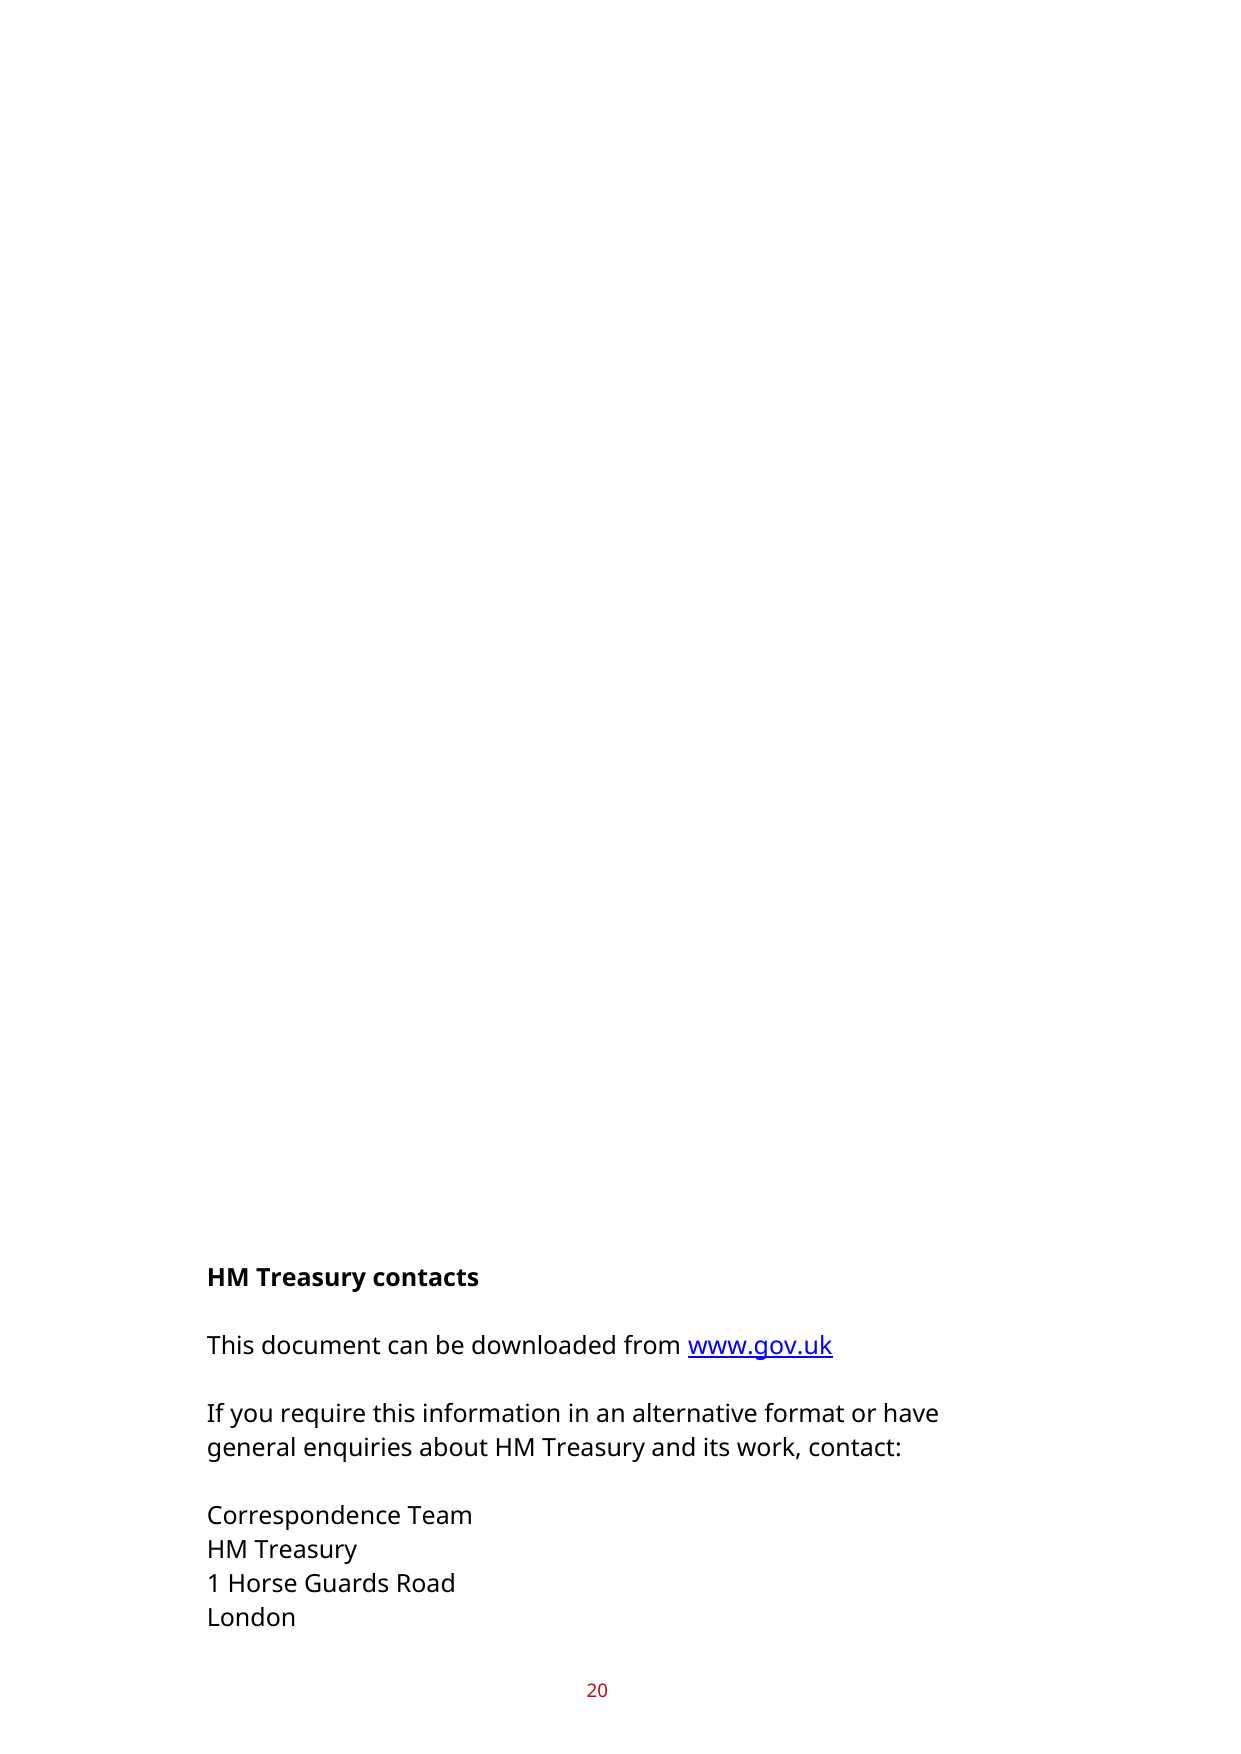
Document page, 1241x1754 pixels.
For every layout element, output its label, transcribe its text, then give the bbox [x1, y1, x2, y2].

text HM Treasury contacts [207, 1259, 1033, 1293]
text This document can be downloaded from www.gov.uk [207, 1328, 1033, 1362]
text London [207, 1600, 1033, 1634]
text HM Treasury [207, 1532, 1033, 1566]
text 1 Horse Guards Road [207, 1566, 1033, 1600]
text Correspondence Team [207, 1498, 1033, 1532]
text If you require this information in an alternative format or have general enquiries about HM Treasury and its work, contact: [207, 1396, 1033, 1464]
